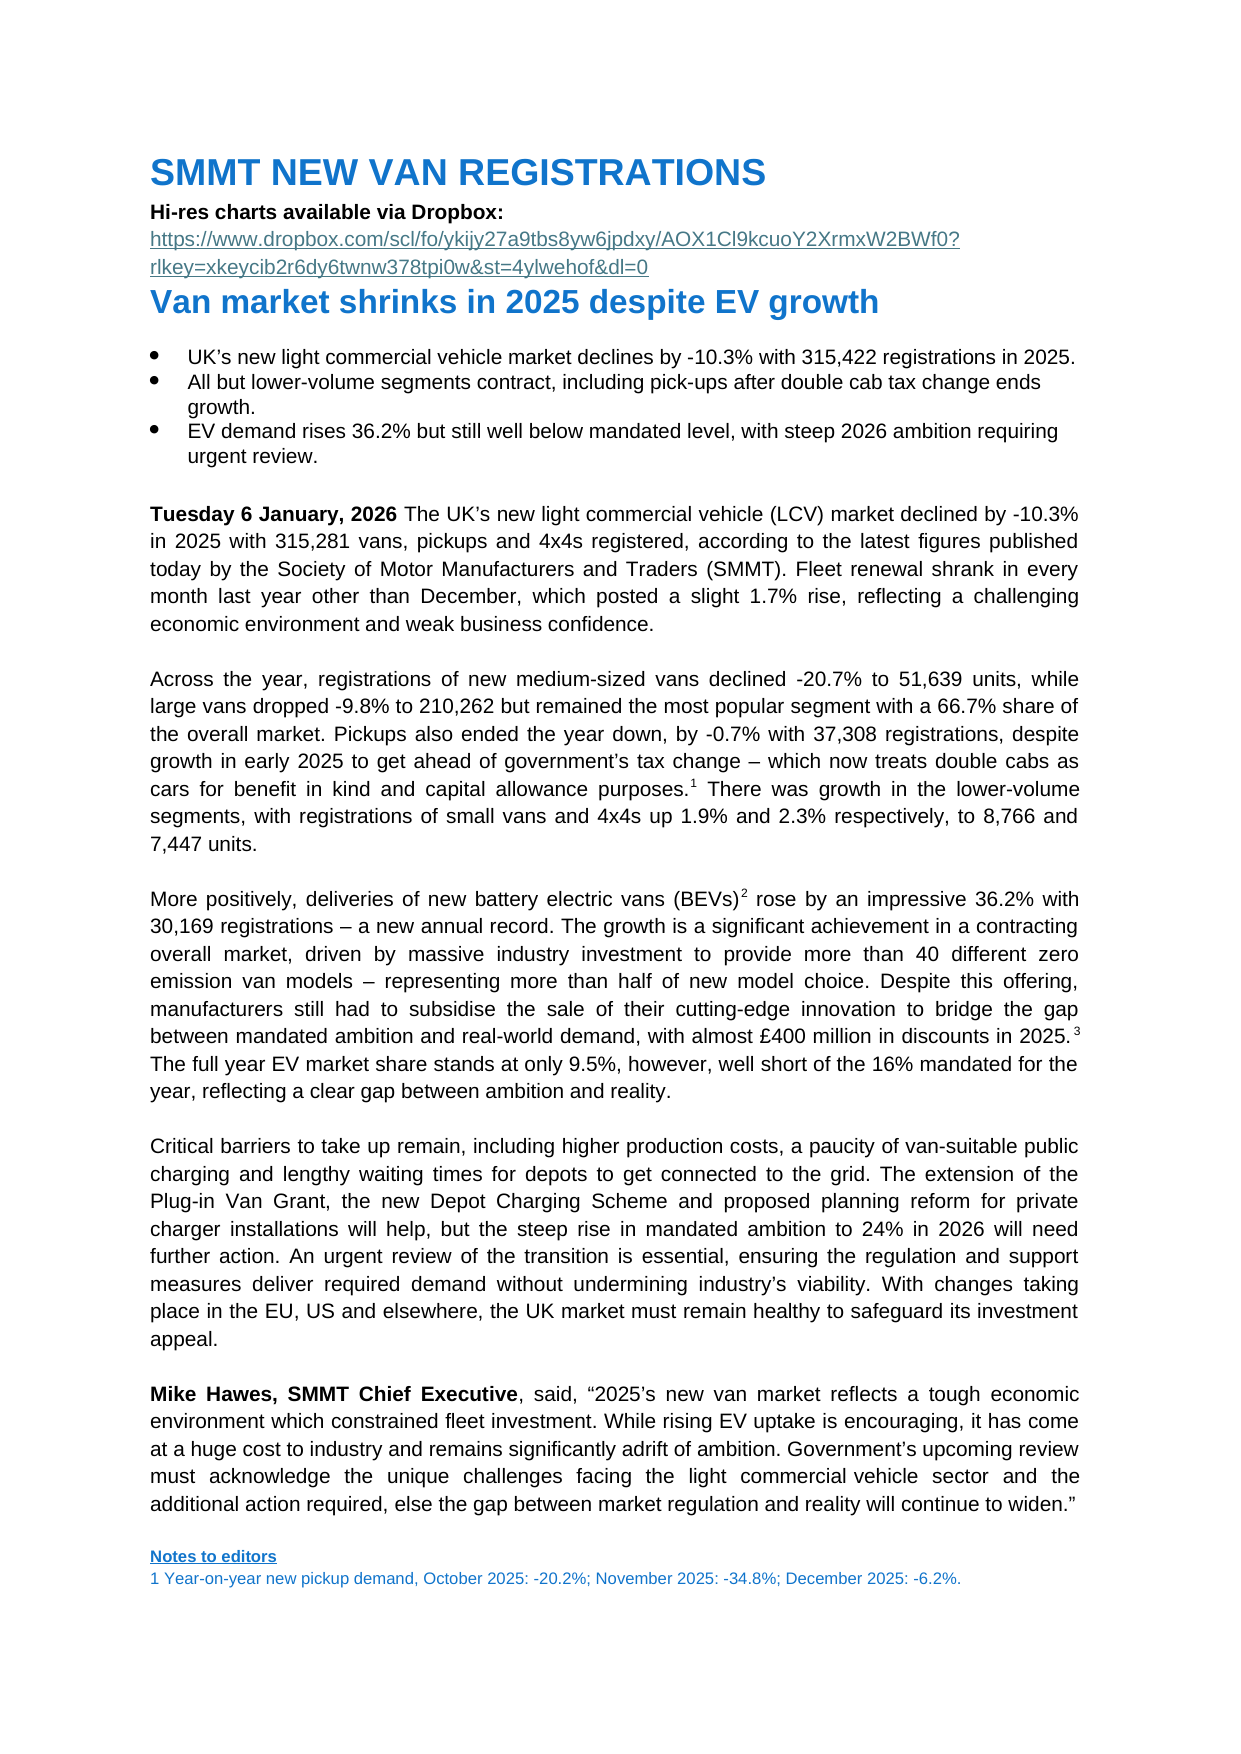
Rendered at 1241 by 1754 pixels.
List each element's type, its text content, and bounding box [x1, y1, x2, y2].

list UK’s new light commercial vehicle market declines by -10.3% with 315,422 registrations in 2025. [150, 344, 1090, 369]
text Mike Hawes, SMMT Chief Executive, said, “2025’s new van market reflects a tough economic environment which constrained fleet investment. While rising EV uptake is encouraging, it has come at a huge cost to industry and remains significantly adrift of ambition. Government’s upcoming review must acknowledge the unique challenges facing the light commercial vehicle sector and the additional action required, else the gap between market regulation and reality will continue to widen.” [150, 1381, 1080, 1515]
text Tuesday 6 January, 2026 The UK’s new light commercial vehicle (LCV) market declined by -10.3% in 2025 with 315,281 vans, pickups and 4x4s registered, according to the latest figures published today by the Society of Motor Manufacturers and Traders (SMMT). Fleet renewal shrank in every month last year other than December, which posted a slight 1.7% rise, reflecting a challenging economic environment and weak business confidence. [150, 501, 1080, 635]
text Critical barriers to take up remain, including higher production costs, a paucity of van-suitable public charging and lengthy waiting times for depots to get connected to the grid. The extension of the Plug-in Van Grant, the new Depot Charging Scheme and proposed planning reform for private charger installations will help, but the steep rise in mandated ambition to 24% in 2026 will need further action. An urgent review of the transition is essential, ensuring the regulation and support measures deliver required demand without undermining industry’s viability. With changes taking place in the EU, US and elsewhere, the UK market must remain healthy to safeguard its investment appeal. [150, 1134, 1080, 1350]
list All but lower-volume segments contract, including pick-ups after double cab tax change ends growth. [150, 369, 1090, 418]
text Notes to editors [150, 1546, 1090, 1566]
text Across the year, registrations of new medium-sized vans declined -20.7% to 51,639 units, while large vans dropped -9.8% to 210,262 but remained the most popular segment with a 66.7% share of the overall market. Pickups also ended the year down, by -0.7% with 37,308 registrations, despite growth in early 2025 to get ahead of government’s tax change – which now treats double cabs as cars for benefit in kind and capital allowance purposes.1 There was growth in the lower-volume segments, with registrations of small vans and 4x4s up 1.9% and 2.3% respectively, to 8,766 and 7,447 units. [150, 666, 1080, 855]
text Hi-res charts available via Dropbox: https://www.dropbox.com/scl/fo/ykijy27a9tbs8yw6jpdxy/AOX1Cl9kcuoY2XrmxW2BWf0?rlkey=xkeycib2r6dy6twnw378tpi0w&st=4ylwehof&dl=0 [150, 199, 1090, 278]
text 1 Year-on-year new pickup demand, October 2025: -20.2%; November 2025: -34.8%; December 2025: -6.2%. [150, 1568, 1090, 1588]
text SMMT NEW VAN REGISTRATIONS [150, 150, 1090, 193]
text More positively, deliveries of new battery electric vans (BEVs)2 rose by an impressive 36.2% with 30,169 registrations – a new annual record. The growth is a significant achievement in a contracting overall market, driven by massive industry investment to provide more than 40 different zero emission van models – representing more than half of new model choice. Despite this offering, manufacturers still had to subsidise the sale of their cutting-edge innovation to bridge the gap between mandated ambition and real-world demand, with almost £400 million in discounts in 2025.3 The full year EV market share stands at only 9.5%, however, well short of the 16% mandated for the year, reflecting a clear gap between ambition and reality. [150, 886, 1080, 1103]
text Van market shrinks in 2025 despite EV growth [150, 282, 1090, 321]
list EV demand rises 36.2% but still well below mandated level, with steep 2026 ambition requiring urgent review. [150, 418, 1090, 467]
